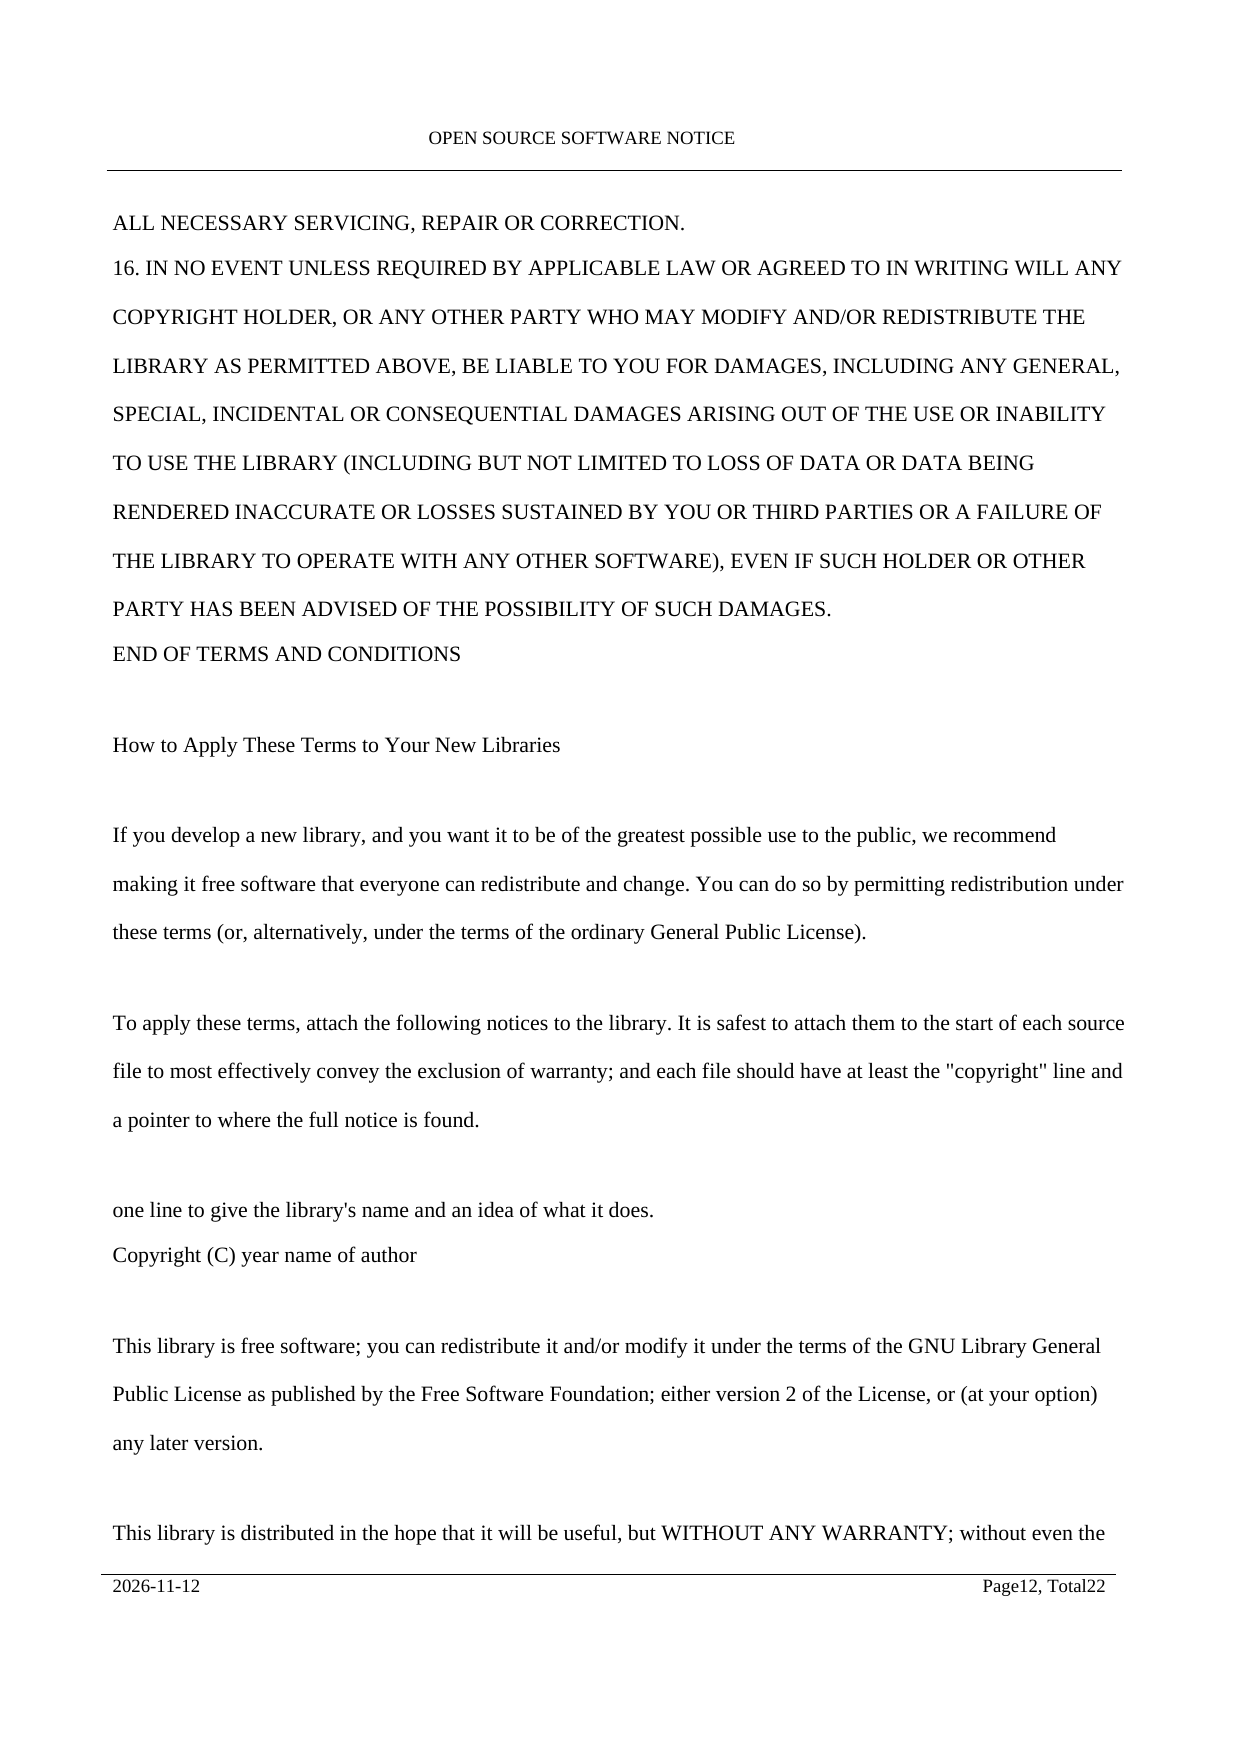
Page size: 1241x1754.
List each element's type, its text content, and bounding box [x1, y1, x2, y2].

text How to Apply These Terms to Your New Libraries [112, 728, 1128, 761]
text If you develop a new library, and you want it to be of the greatest possible use to the public, we recommend making it free software that everyone can redistribute and change. You can do so by permitting redistribution under these terms (or, alternatively, under the terms of the ordinary General Public License). [112, 818, 1128, 948]
text Copyright (C) year name of author [112, 1239, 1128, 1271]
text 16. IN NO EVENT UNLESS REQUIRED BY APPLICABLE LAW OR AGREED TO IN WRITING WILL ANY COPYRIGHT HOLDER, OR ANY OTHER PARTY WHO MAY MODIFY AND/OR REDISTRIBUTE THE LIBRARY AS PERMITTED ABOVE, BE LIABLE TO YOU FOR DAMAGES, INCLUDING ANY GENERAL, SPECIAL, INCIDENTAL OR CONSEQUENTIAL DAMAGES ARISING OUT OF THE USE OR INABILITY TO USE THE LIBRARY (INCLUDING BUT NOT LIMITED TO LOSS OF DATA OR DATA BEING RENDERED INACCURATE OR LOSSES SUSTAINED BY YOU OR THIRD PARTIES OR A FAILURE OF THE LIBRARY TO OPERATE WITH ANY OTHER SOFTWARE), EVEN IF SUCH HOLDER OR OTHER PARTY HAS BEEN ADVISED OF THE POSSIBILITY OF SUCH DAMAGES. [112, 251, 1128, 625]
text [112, 206, 1128, 239]
text To apply these terms, attach the following notices to the library. It is safest to attach them to the start of each source file to most effectively convey the exclusion of warranty; and each file should have at least the "copyright" line and a pointer to where the full notice is found. [112, 1006, 1128, 1136]
text END OF TERMS AND CONDITIONS [112, 638, 1128, 670]
text one line to give the library's name and an idea of what it does. [112, 1194, 1128, 1226]
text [112, 1517, 1128, 1549]
text This library is free software; you can redistribute it and/or modify it under the terms of the GNU Library General Public License as published by the Free Software Foundation; either version 2 of the License, or (at your option) any later version. [112, 1329, 1128, 1459]
